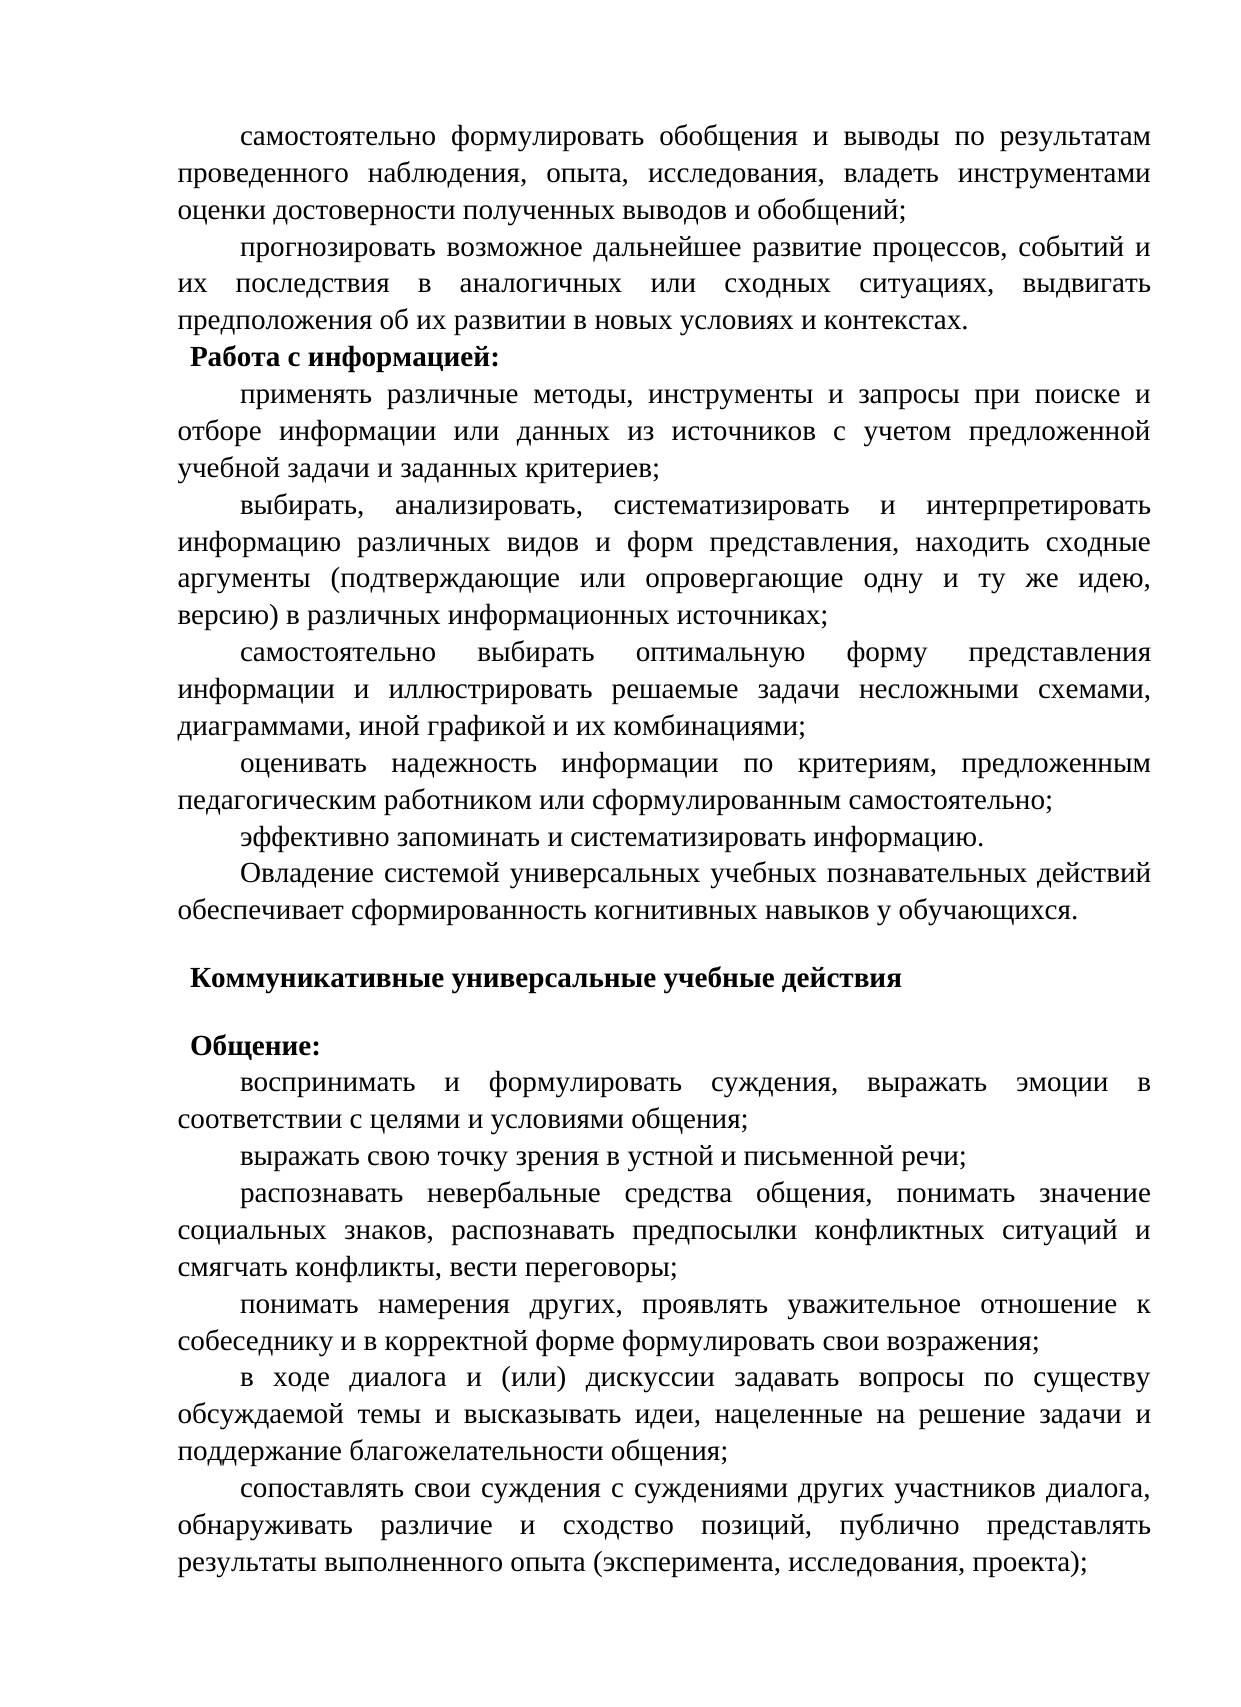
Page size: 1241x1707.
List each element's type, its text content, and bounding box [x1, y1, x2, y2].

text сопоставлять свои суждения с суждениями других участников диалога, обнаруживать различие и сходство позиций, публично представлять результаты выполненного опыта (эксперимента, исследования, проекта); [177, 1470, 1152, 1577]
text эффективно запоминать и систематизировать информацию. [177, 819, 1152, 852]
text выражать свою точку зрения в устной и письменной речи; [177, 1138, 1152, 1172]
text Овладение системой универсальных учебных познавательных действий обеспечивает сформированность когнитивных навыков у обучающихся. [177, 856, 1152, 926]
text Работа с информацией: [190, 339, 1152, 373]
text понимать намерения других, проявлять уважительное отношение к собеседнику и в корректной форме формулировать свои возражения; [177, 1286, 1152, 1356]
text распознавать невербальные средства общения, понимать значение социальных знаков, распознавать предпосылки конфликтных ситуаций и смягчать конфликты, вести переговоры; [177, 1175, 1152, 1282]
text Общение: [190, 1028, 1152, 1061]
text применять различные методы, инструменты и запросы при поиске и отборе информации или данных из источников с учетом предложенной учебной задачи и заданных критериев; [177, 376, 1152, 483]
text прогнозировать возможное дальнейшее развитие процессов, событий и их последствия в аналогичных или сходных ситуациях, выдвигать предположения об их развитии в новых условиях и контекстах. [177, 229, 1152, 336]
text Коммуникативные универсальные учебные действия [190, 960, 1152, 994]
text воспринимать и формулировать суждения, выражать эмоции в соответствии с целями и условиями общения; [177, 1064, 1152, 1135]
text в ходе диалога и (или) дискуссии задавать вопросы по существу обсуждаемой темы и высказывать идеи, нацеленные на решение задачи и поддержание благожелательности общения; [177, 1359, 1152, 1467]
text самостоятельно выбирать оптимальную форму представления информации и иллюстрировать решаемые задачи несложными схемами, диаграммами, иной графикой и их комбинациями; [177, 634, 1152, 742]
text самостоятельно формулировать обобщения и выводы по результатам проведенного наблюдения, опыта, исследования, владеть инструментами оценки достоверности полученных выводов и обобщений; [177, 118, 1152, 225]
text выбирать, анализировать, систематизировать и интерпретировать информацию различных видов и форм представления, находить сходные аргументы (подтверждающие или опровергающие одну и ту же идею, версию) в различных информационных источниках; [177, 487, 1152, 631]
text оценивать надежность информации по критериям, предложенным педагогическим работником или сформулированным самостоятельно; [177, 745, 1152, 815]
